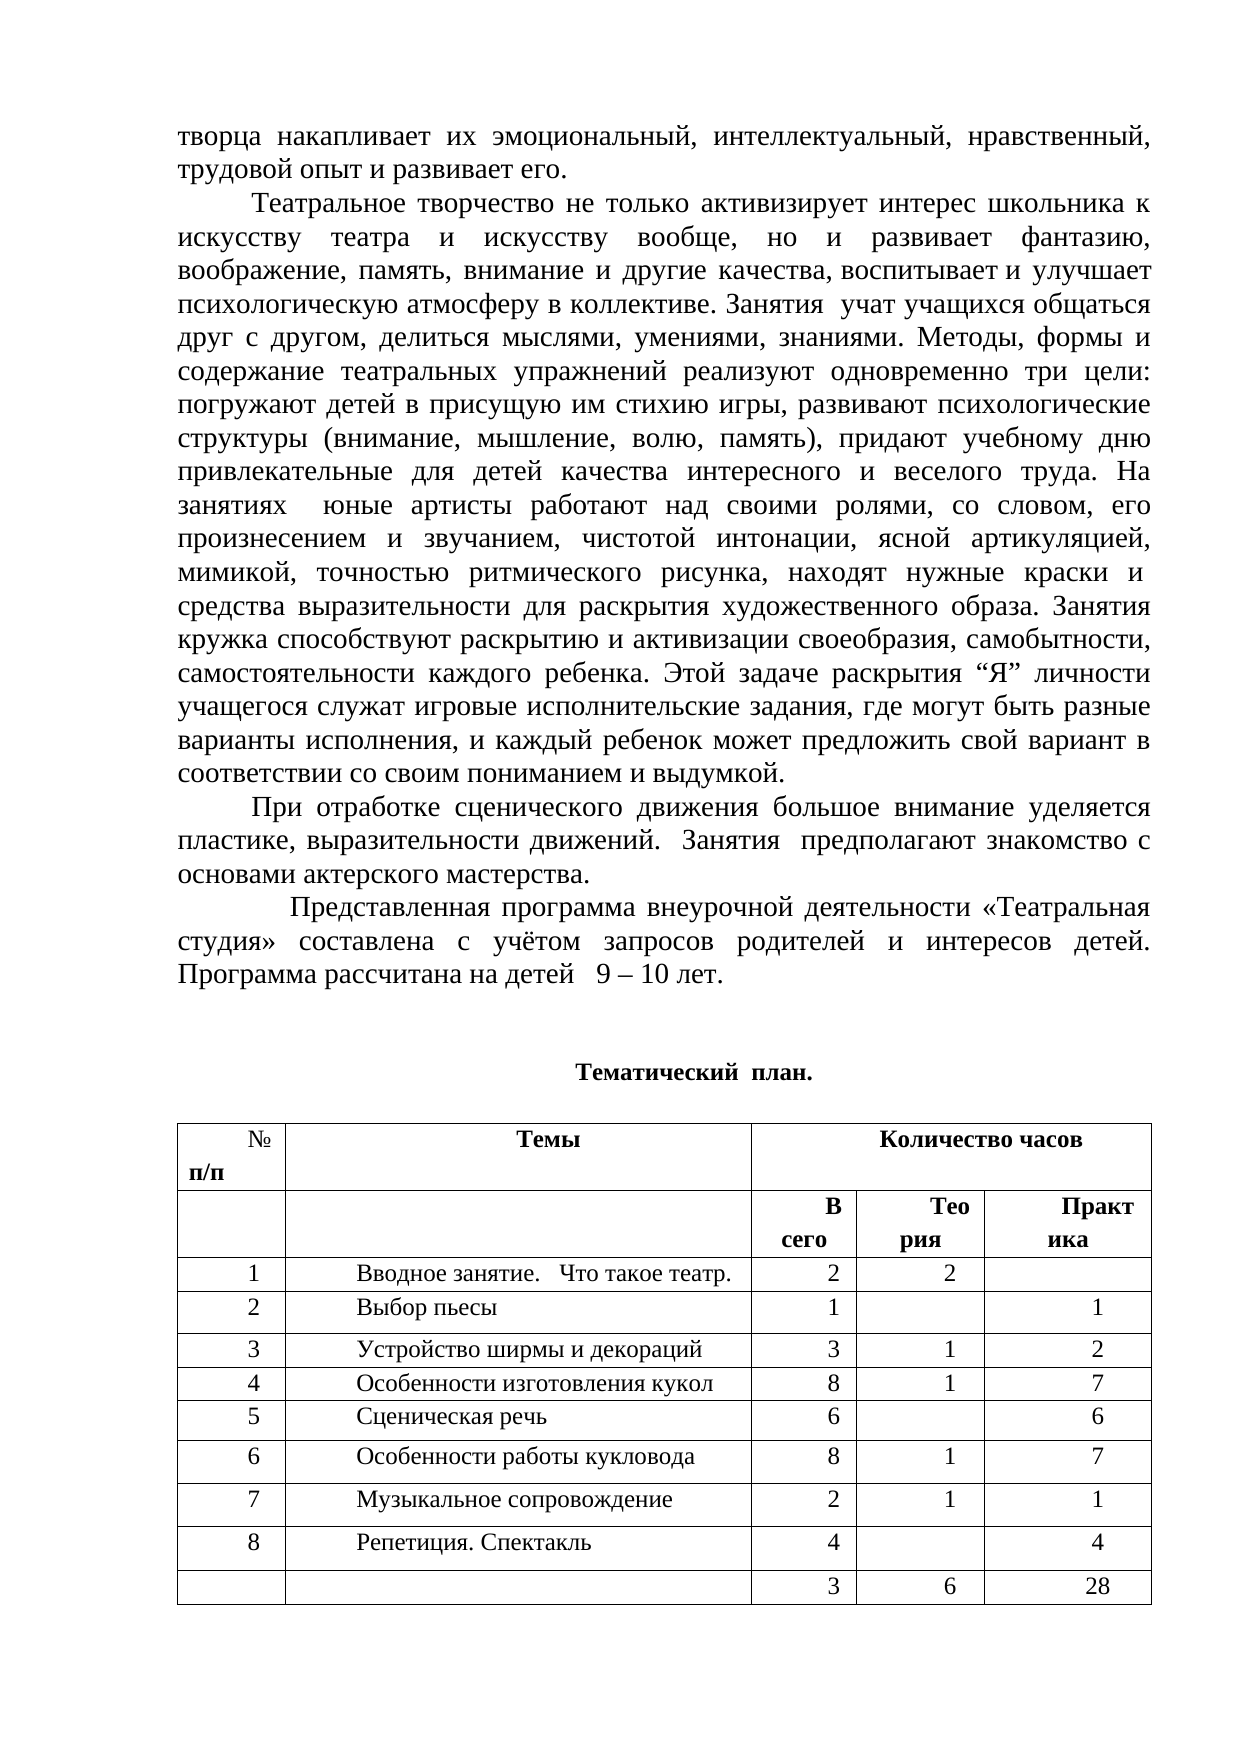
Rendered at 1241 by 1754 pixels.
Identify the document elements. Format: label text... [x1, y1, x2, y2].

table_cell Выбор пьесы [286, 1292, 751, 1333]
table_cell Вводное занятие. Что такое театр. [286, 1258, 751, 1291]
table_cell [286, 1571, 751, 1604]
table_cell 6 [752, 1401, 856, 1440]
table_header Количество часов [752, 1124, 1151, 1190]
table_cell 8 [752, 1368, 856, 1400]
table_cell 1 [857, 1334, 984, 1367]
table_cell [857, 1527, 984, 1570]
table_cell Сценическая речь [286, 1401, 751, 1440]
table_cell 1 [985, 1484, 1151, 1526]
table_cell 2 [752, 1484, 856, 1526]
table_cell 2 [857, 1258, 984, 1291]
table_cell Практика [985, 1191, 1151, 1257]
table_cell 1 [985, 1292, 1151, 1333]
table_cell 5 [178, 1401, 285, 1440]
table_cell [857, 1292, 984, 1333]
table_cell 1 [178, 1258, 285, 1291]
table_cell Репетиция. Спектакль [286, 1527, 751, 1570]
table_cell [985, 1258, 1151, 1291]
table_cell 6 [985, 1401, 1151, 1440]
table_cell 1 [857, 1441, 984, 1483]
table_cell 1 [857, 1368, 984, 1400]
table_cell [857, 1401, 984, 1440]
table_cell 28 [985, 1571, 1151, 1604]
table_cell Особенности изготовления кукол [286, 1368, 751, 1400]
table_cell Всего [752, 1191, 856, 1257]
table_cell [178, 1191, 285, 1257]
table_cell [178, 1571, 285, 1604]
table_cell [286, 1191, 751, 1257]
table_cell 34. [752, 1571, 856, 1604]
table_cell 3 [178, 1334, 285, 1367]
table_cell 7 [178, 1484, 285, 1526]
table_cell 6 [178, 1441, 285, 1483]
table_cell 4 [752, 1527, 856, 1570]
table_cell 2 [752, 1258, 856, 1291]
table_cell 4 [178, 1368, 285, 1400]
table_cell 7 [985, 1441, 1151, 1483]
table_cell 2 [178, 1292, 285, 1333]
table_cell Особенности работы кукловода [286, 1441, 751, 1483]
table_cell 8 [752, 1441, 856, 1483]
table_cell Устройство ширмы и декораций [286, 1334, 751, 1367]
table_cell 7 [985, 1368, 1151, 1400]
table_cell 8 [178, 1527, 285, 1570]
table_header № п/п [178, 1124, 285, 1190]
table_cell 1 [752, 1292, 856, 1333]
table_cell Музыкальное сопровождение [286, 1484, 751, 1526]
table_cell 6 [857, 1571, 984, 1604]
text Тематический план. [177, 1057, 1152, 1086]
text При отработке сценического движения большое внимание уделяется пластике, выразительности движений. Занятия предполагают знакомство с основами актерского мастерства. [177, 789, 1152, 889]
table_cell 2 [985, 1334, 1151, 1367]
text Театральное творчество не только активизирует интерес школьника к искусству театра и искусству вообще, но и развивает фантазию, воображение, память, внимание и другие качества, воспитывает и улучшает психологическую атмосферу в коллективе. Занятия учат учащихся общаться друг с другом, делиться мыслями, умениями, знаниями. Методы, формы и содержание театральных упражнений реализуют одновременно три цели: погружают детей в присущую им стихию игры, развивают психологические структуры (внимание, мышление, волю, память), придают учебному дню привлекательные для детей качества интересного и веселого труда. На занятиях юные артисты работают над своими ролями, со словом, его произнесением и звучанием, чистотой интонации, ясной артикуляцией, мимикой, точностью ритмического рисунка, находят нужные краски и средства выразительности для раскрытия художественного образа. Занятия кружка способствуют раскрытию и активизации своеобразия, самобытности, самостоятельности каждого ребенка. Этой задаче раскрытия “Я” личности учащегося служат игровые исполнительские задания, где могут быть разные варианты исполнения, и каждый ребенок может предложить свой вариант в соответствии со своим пониманием и выдумкой. [177, 185, 1152, 789]
table_cell 4 [985, 1527, 1151, 1570]
table_header Темы [286, 1124, 751, 1190]
table_cell Теория [857, 1191, 984, 1257]
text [177, 118, 1152, 185]
table_cell 3 [752, 1334, 856, 1367]
text Представленная программа внеурочной деятельности «Театральная студия» составлена с учётом запросов родителей и интересов детей. Программа рассчитана на детей 9 – 10 лет. [177, 889, 1152, 990]
table_cell 1 [857, 1484, 984, 1526]
